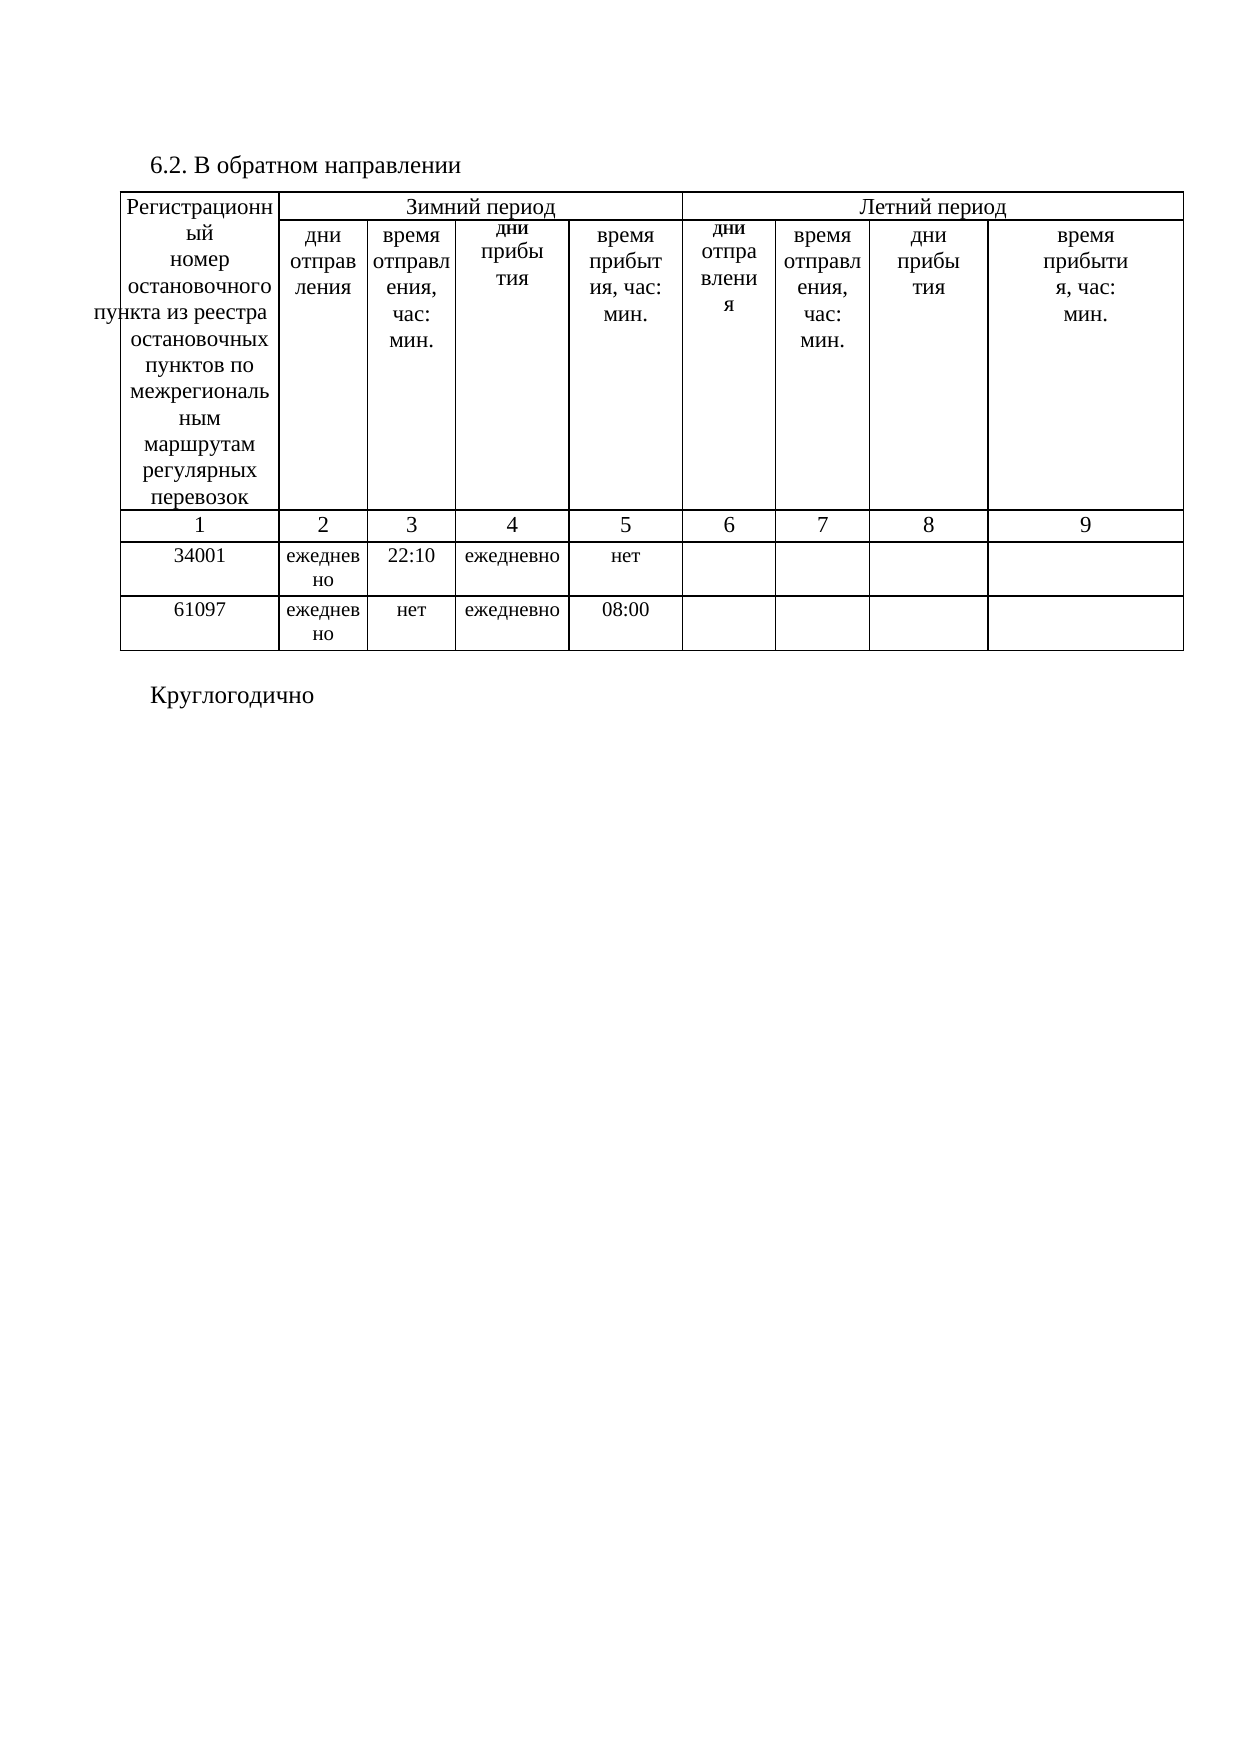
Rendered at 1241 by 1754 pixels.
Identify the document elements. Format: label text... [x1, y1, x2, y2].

table_cell нет [368, 597, 455, 650]
table_cell время отправл ения, час: мин. [368, 221, 455, 509]
table_cell [683, 543, 775, 595]
table_cell 3 [368, 511, 455, 541]
text 6.2. В обратном направлении [150, 150, 1090, 179]
table_cell ежедневно [456, 597, 568, 650]
table_cell 08:00 [570, 597, 682, 650]
table_cell ДНИ отпра влени я [683, 221, 775, 509]
table_header Зимний период [280, 193, 682, 219]
table_cell ежедневно [280, 543, 367, 595]
table_cell 7 [776, 511, 869, 541]
table_cell 8 [870, 511, 987, 541]
table_cell время отправл ения, час: мин. [776, 221, 869, 509]
table_cell 9 [989, 511, 1183, 541]
table_cell [989, 543, 1183, 595]
table_cell 2 [280, 511, 367, 541]
table_cell 34001 [121, 543, 278, 595]
table_cell [870, 543, 987, 595]
table_cell 1 [121, 511, 278, 541]
table_cell 4 [456, 511, 568, 541]
table_cell [683, 597, 775, 650]
table_header Летний период [683, 193, 1183, 219]
table_cell [870, 597, 987, 650]
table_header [121, 193, 278, 509]
table_cell [776, 543, 869, 595]
table_cell ДНИ прибы тия [456, 221, 568, 509]
table_cell 6 [683, 511, 775, 541]
table_cell время прибыти я, час: мин. [989, 221, 1183, 509]
table_cell дни отправ ления [280, 221, 367, 509]
table_cell [989, 597, 1183, 650]
table_cell время прибыт ия, час: мин. [570, 221, 682, 509]
table_cell нет [570, 543, 682, 595]
table_cell [776, 597, 869, 650]
table_cell 61097 [121, 597, 278, 650]
text Круглогодично [150, 680, 1090, 709]
table_cell 5 [570, 511, 682, 541]
table_cell 22:10 [368, 543, 455, 595]
table_cell ежедневно [456, 543, 568, 595]
table_cell дни прибы тия [870, 221, 987, 509]
table_cell ежедневно [280, 597, 367, 650]
